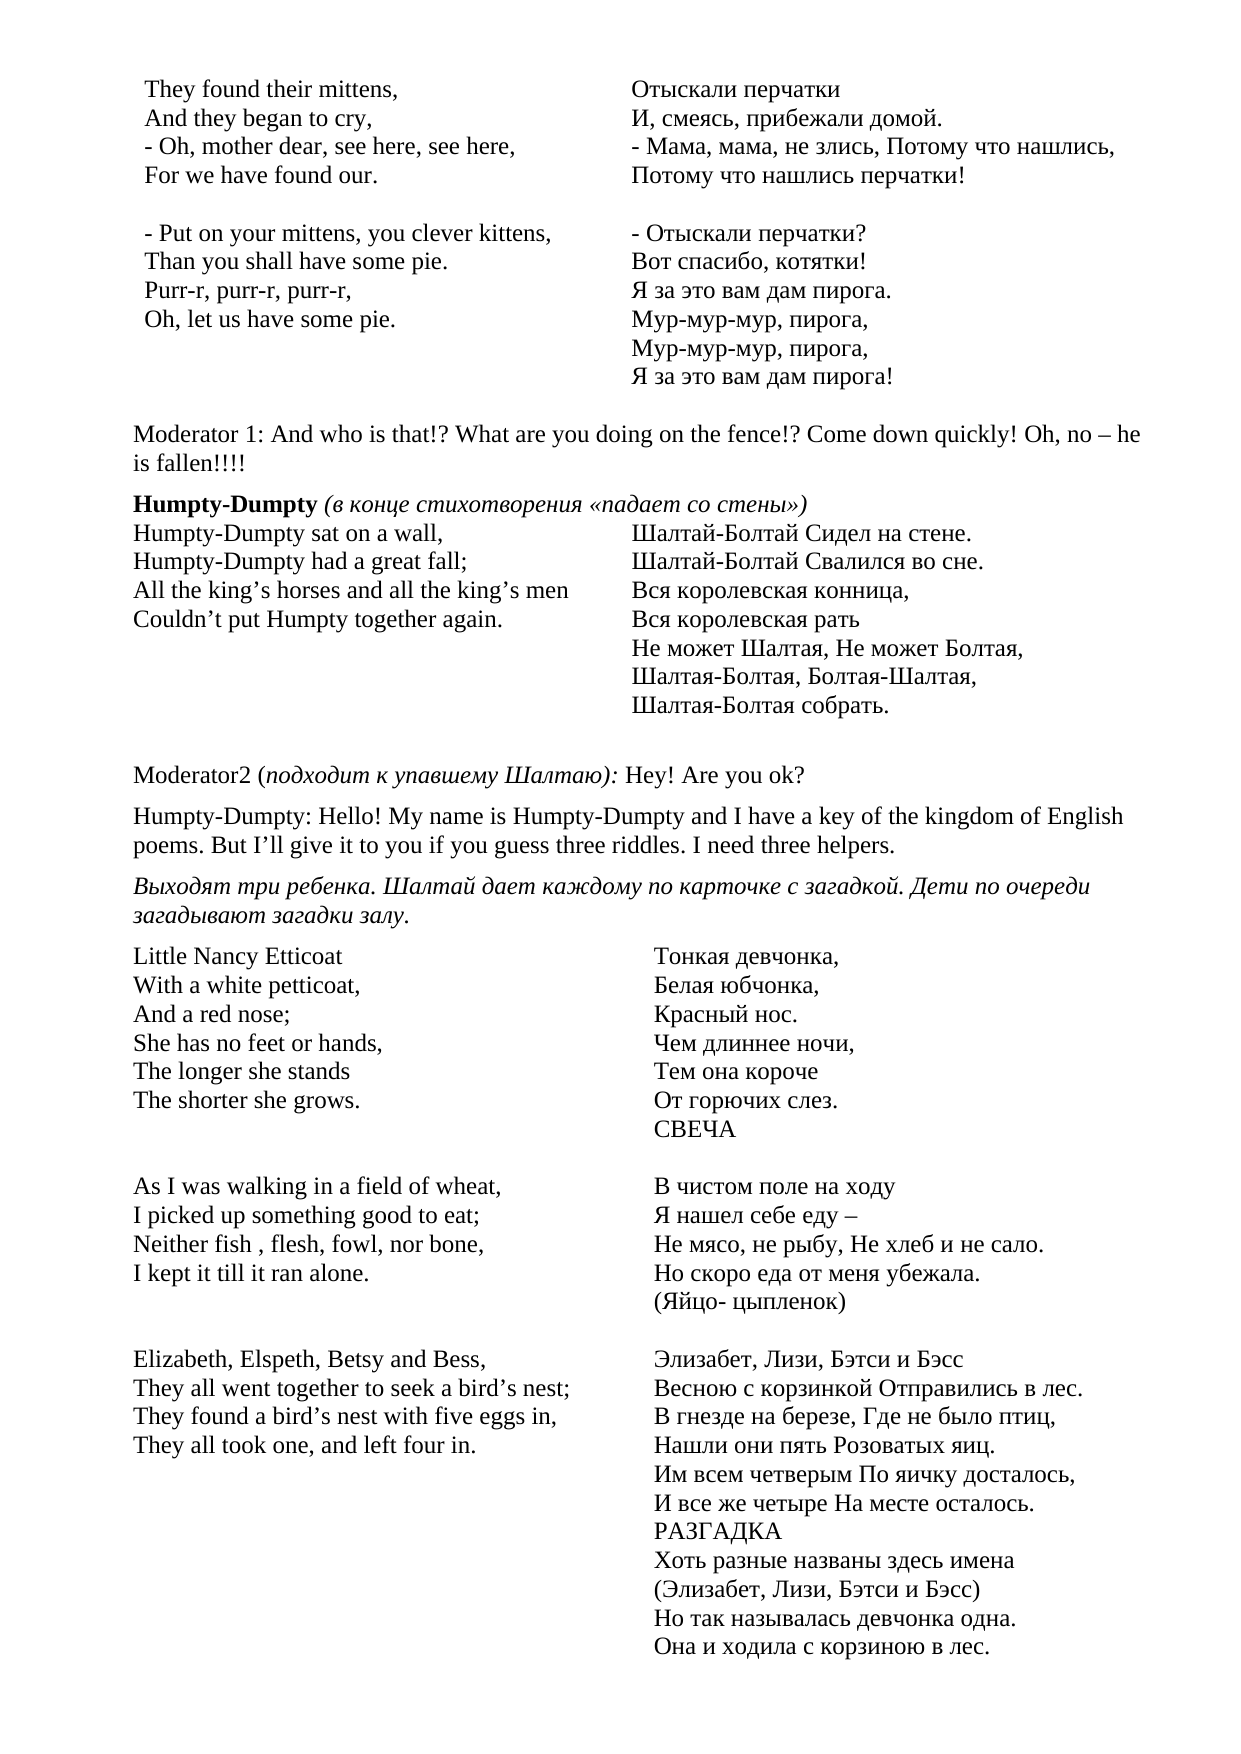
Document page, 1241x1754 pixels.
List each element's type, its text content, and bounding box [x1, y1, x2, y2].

text Humpty-Dumpty: Hello! My name is Humpty-Dumpty and I have a key of the kingdom of English poems. But I’ll give it to you if you guess three riddles. I need three helpers. [133, 801, 1152, 859]
table_cell Elizabeth, Elspeth, Betsy and Bess, They all went together to seek a bird’s nest; They found a bird’s nest with five eggs in, They all took one, and left four in. [122, 1344, 642, 1689]
table_header Little Nancy Etticoat With a white petticoat, And a red nose; She has no feet or hands, The longer she stands The shorter she grows. [122, 941, 642, 1171]
table_header Шалтай-Болтай Сидел на стене. Шалтай-Болтай Свалился во сне. Вся королевская конница, Вся королевская рать Не может Шалтая, Не может Болтая, Шалтая-Болтая, Болтая-Шалтая, Шалтая-Болтая собрать. [620, 518, 1119, 719]
table_header Тонкая девчонка, Белая юбчонка, Красный нос. Чем длиннее ночи, Тем она короче От горючих слез. СВЕЧА [642, 941, 1163, 1171]
table_cell As I was walking in a field of wheat, I picked up something good to eat; Neither fish , flesh, fowl, nor bone, I kept it till it ran alone. [122, 1171, 642, 1344]
text Humpty-Dumpty (в конце стихотворения «падает со стены») [133, 489, 1152, 518]
text Moderator2 (подходит к упавшему Шалтаю): Hey! Are you ok? [133, 760, 1152, 789]
text Moderator 1: And who is that!? What are you doing on the fence!? Come down quickly! Oh, no – he is fallen!!!! [133, 419, 1152, 476]
text Выходят три ребенка. Шалтай дает каждому по карточке с загадкой. Дети по очереди загадывают загадки залу. [133, 871, 1152, 929]
table_cell В чистом поле на ходу Я нашел себе еду – Не мясо, не рыбу, Не хлеб и не сало. Но скоро еда от меня убежала. (Яйцо- цыпленок) [642, 1171, 1163, 1344]
table_cell Элизабет, Лизи, Бэтси и Бэсс Весною с корзинкой Отправились в лес. В гнезде на березе, Где не было птиц, Нашли они пять Розоватых яиц. Им всем четверым По яичку досталось, И все же четыре На месте осталось. РАЗГАДКА Хоть разные названы здесь имена (Элизабет, Лизи, Бэтси и Бэсс) Но так называлась девчонка одна. Она и ходила с корзиною в лес. [642, 1344, 1163, 1689]
table_header Humpty-Dumpty sat on a wall, Humpty-Dumpty had a great fall; All the king’s horses and all the king’s men Couldn’t put Humpty together again. [122, 518, 620, 719]
